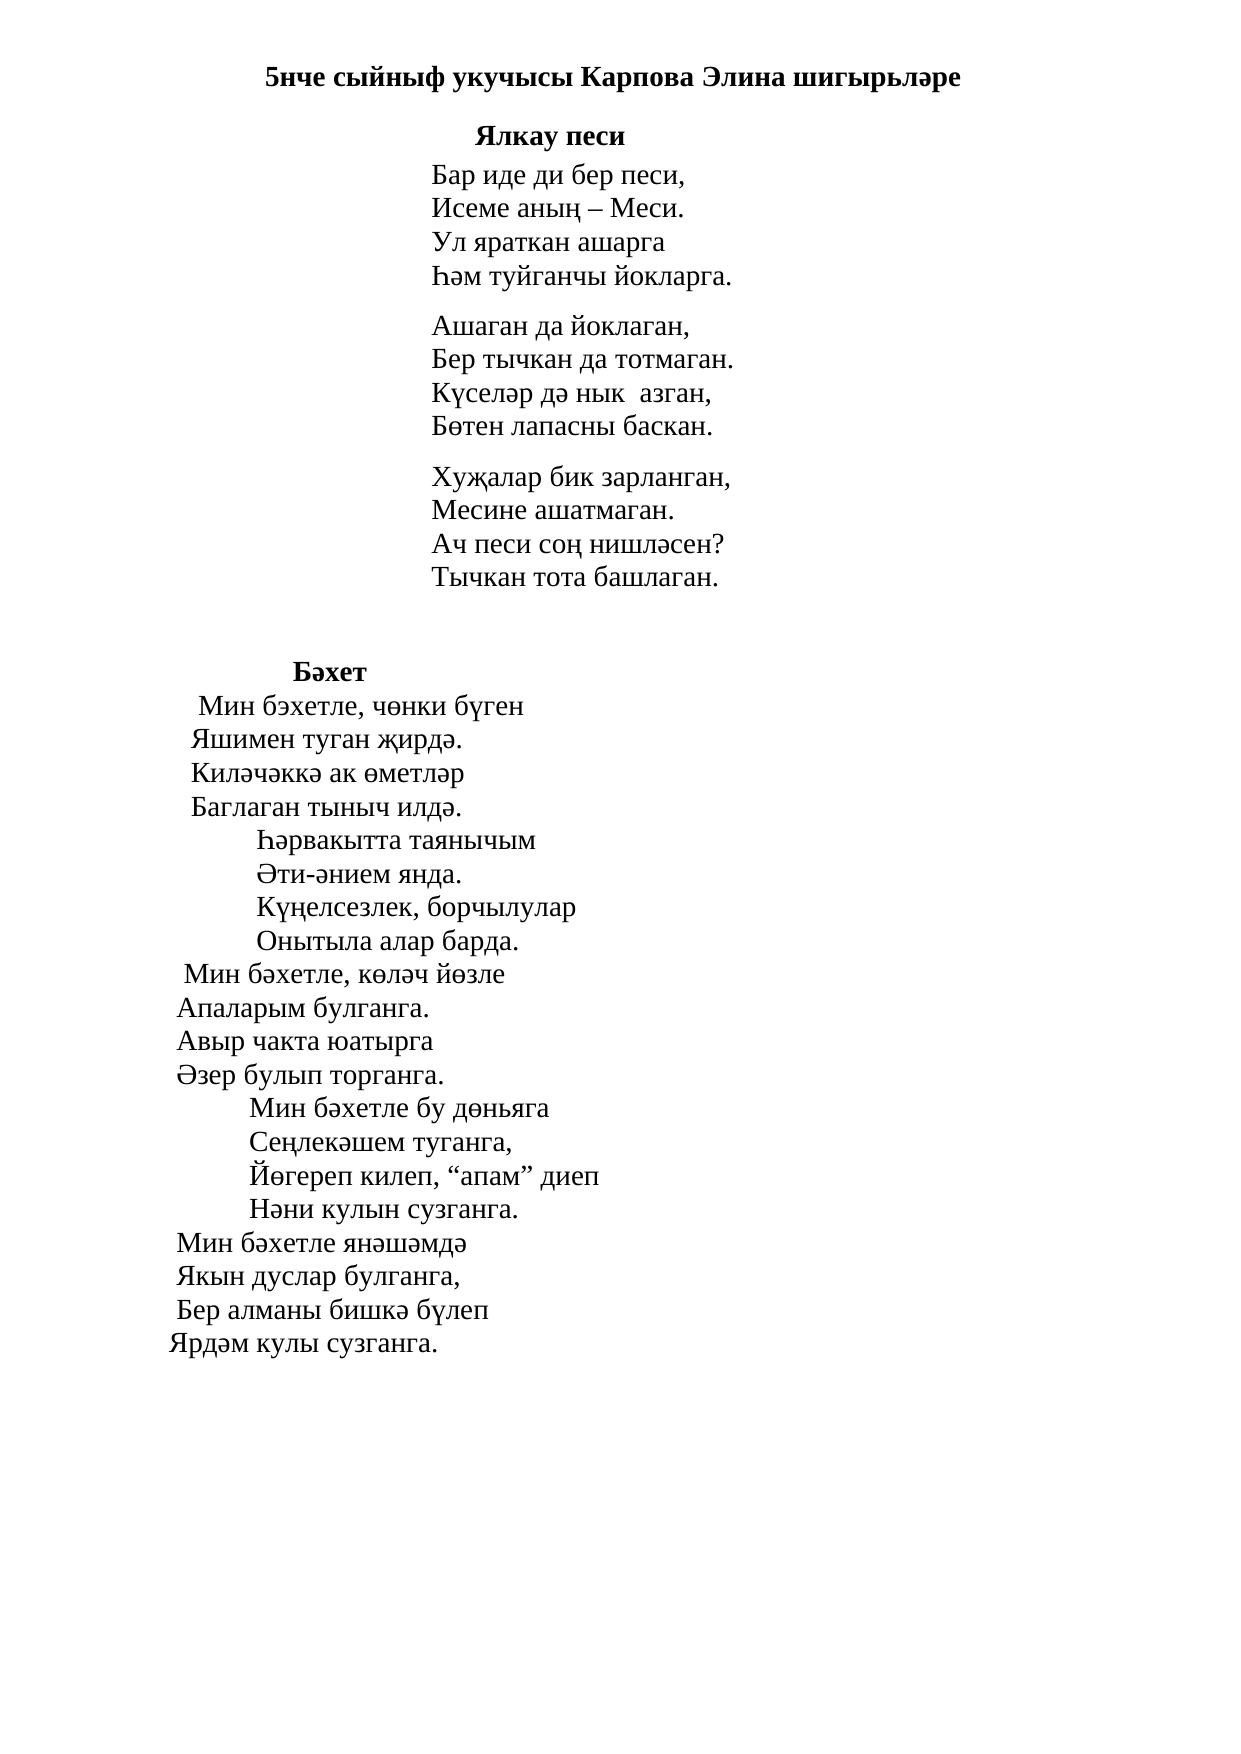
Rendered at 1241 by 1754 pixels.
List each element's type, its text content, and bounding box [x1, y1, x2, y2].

text Онытыла алар барда. [74, 923, 1152, 956]
text Бәхет [74, 654, 1152, 688]
text 5нче сыйныф укучысы Карпова Элина шигырьләре [74, 59, 1152, 93]
text Йөгереп килеп, “апам” диеп [74, 1158, 1152, 1191]
text Ач песи соң нишләсен? [74, 526, 1152, 559]
text Ярдәм кулы сузганга. [74, 1325, 1152, 1359]
text Яшимен туган җирдә. [74, 722, 1152, 755]
text Әзер булып торганга. [74, 1057, 1152, 1091]
text Күселәр дә нык азган, [74, 375, 1152, 408]
text Бар иде ди бер песи, [74, 157, 1152, 191]
text Һәрвакытта таянычым [74, 822, 1152, 856]
text Мин бәхетле бу дөньяга [74, 1091, 1152, 1124]
text Һәм туйганчы йокларга. [74, 258, 1152, 291]
text Исеме аның – Меси. [74, 191, 1152, 224]
text Ашаган да йоклаган, [74, 308, 1152, 341]
text Мин бәхетле янәшәмдә [74, 1225, 1152, 1258]
text Тычкан тота башлаган. [74, 559, 1152, 593]
text Месине ашатмаган. [74, 492, 1152, 526]
text Ул яраткан ашарга [74, 224, 1152, 258]
text Киләчәккә ак өметләр [74, 755, 1152, 789]
text Мин бәхетле, көләч йөзле [74, 956, 1152, 990]
text Якын дуслар булганга, [74, 1258, 1152, 1292]
text Әти-әнием янда. [74, 856, 1152, 889]
text Сеңлекәшем туганга, [74, 1124, 1152, 1158]
text Хуҗалар бик зарланган, [74, 459, 1152, 492]
text Мин бэхетле, чөнки бүген [74, 688, 1152, 722]
text Бер алманы бишкә бүлеп [74, 1292, 1152, 1325]
text Ялкау песи [74, 118, 1152, 152]
text Нәни кулын сузганга. [74, 1191, 1152, 1225]
text Күңелсезлек, борчылулар [74, 889, 1152, 923]
text Баглаган тыныч илдә. [74, 789, 1152, 822]
text Апаларым булганга. [74, 990, 1152, 1023]
text Авыр чакта юатырга [74, 1023, 1152, 1057]
text Бер тычкан да тотмаган. [74, 341, 1152, 375]
text Бөтен лапасны баскан. [74, 408, 1152, 442]
